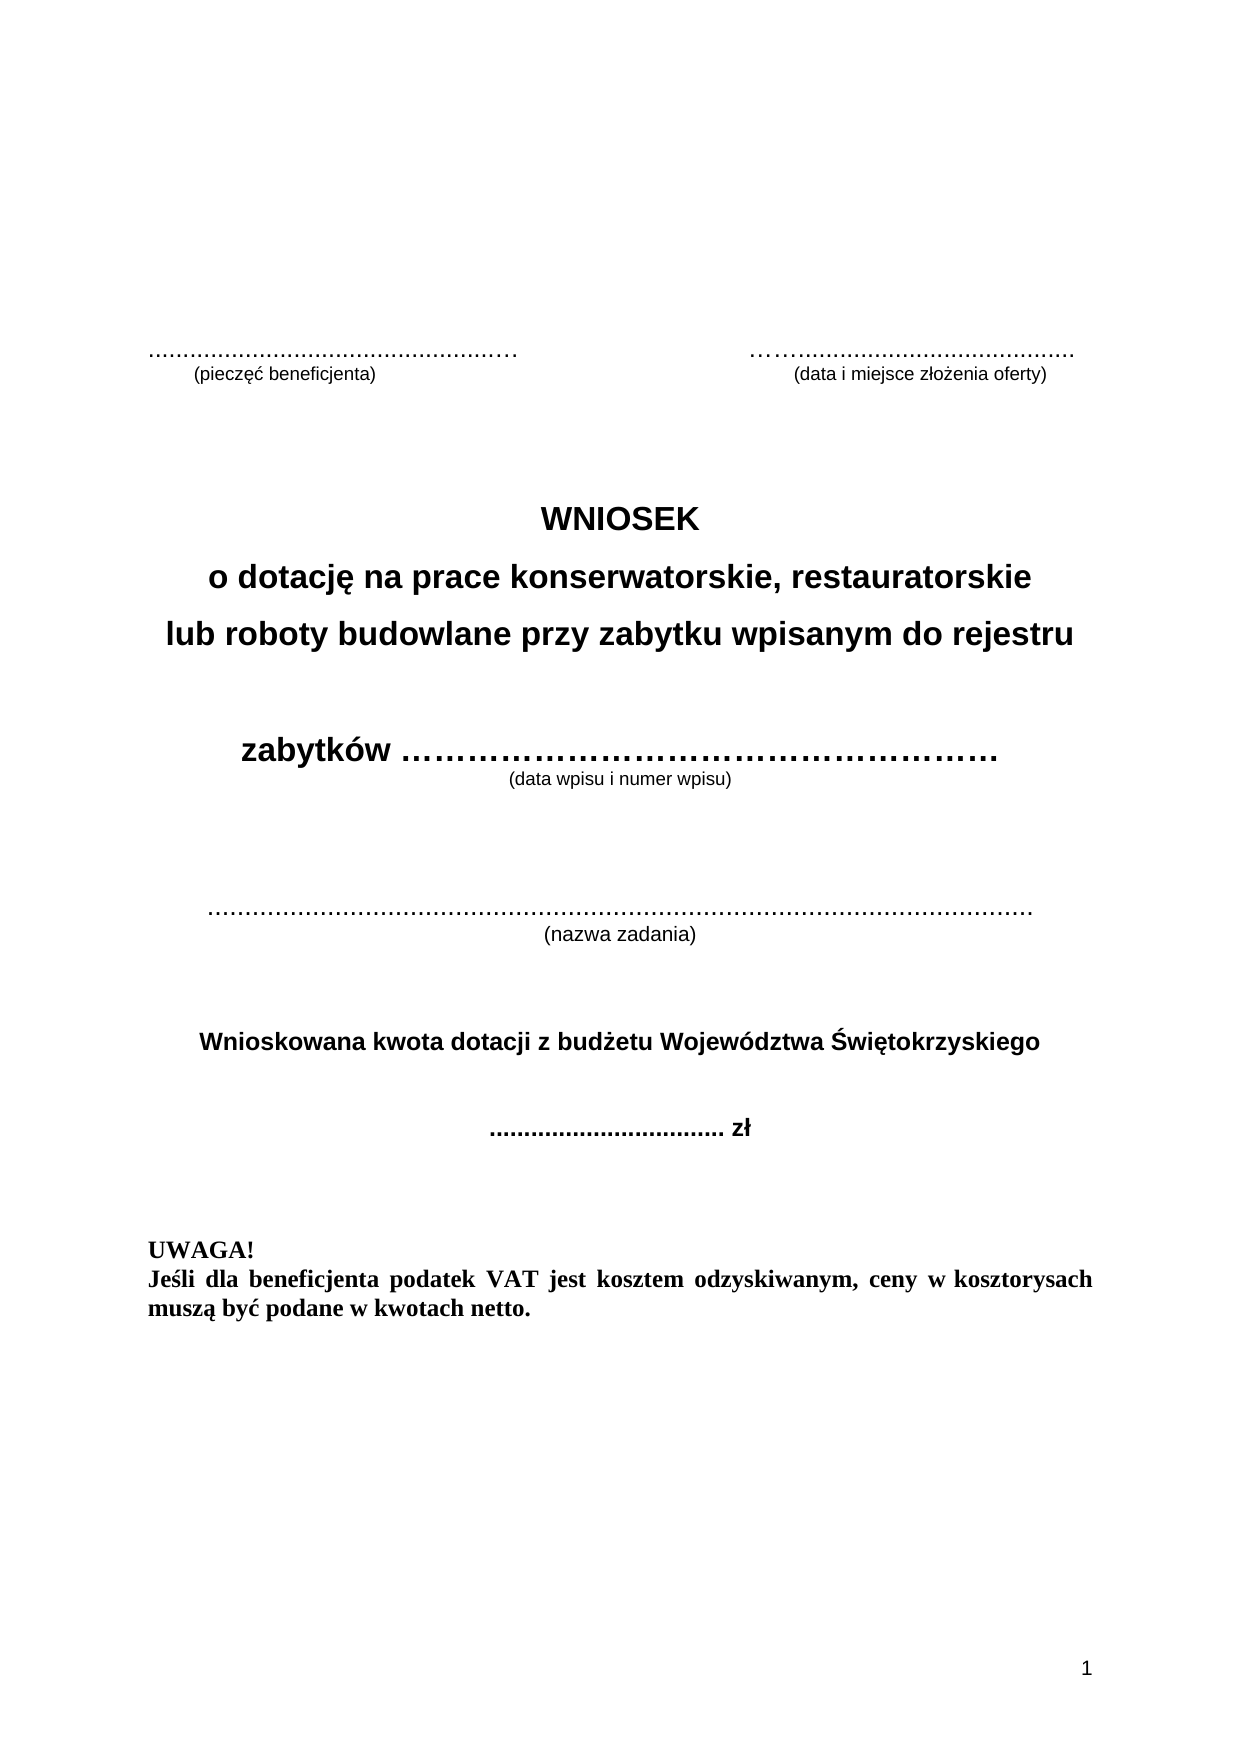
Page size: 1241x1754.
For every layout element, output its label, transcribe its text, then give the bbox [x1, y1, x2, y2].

subtitle lub roboty budowlane przy zabytku wpisanym do rejestru [148, 614, 1092, 653]
text (pieczęć beneficjenta) (data i miejsce złożenia oferty) [148, 363, 1092, 384]
text .............................................................................................................. [148, 890, 1092, 922]
subtitle zabytków ……………………………………………… [148, 730, 1092, 768]
text ..................................................… ……........................................ [148, 334, 1092, 363]
text (data wpisu i numer wpisu) [148, 768, 1092, 790]
subtitle WNIOSEK [148, 499, 1092, 538]
subtitle Wnioskowana kwota dotacji z budżetu Województwa Świętokrzyskiego [148, 1027, 1092, 1056]
text (nazwa zadania) [148, 922, 1092, 946]
text Jeśli dla beneficjenta podatek VAT jest kosztem odzyskiwanym, ceny w kosztorysach muszą być podane w kwotach netto. [148, 1264, 1092, 1321]
text .................................. zł [148, 1113, 1092, 1142]
subtitle o dotację na prace konserwatorskie, restauratorskie [148, 557, 1092, 595]
text UWAGA! [148, 1235, 1092, 1264]
